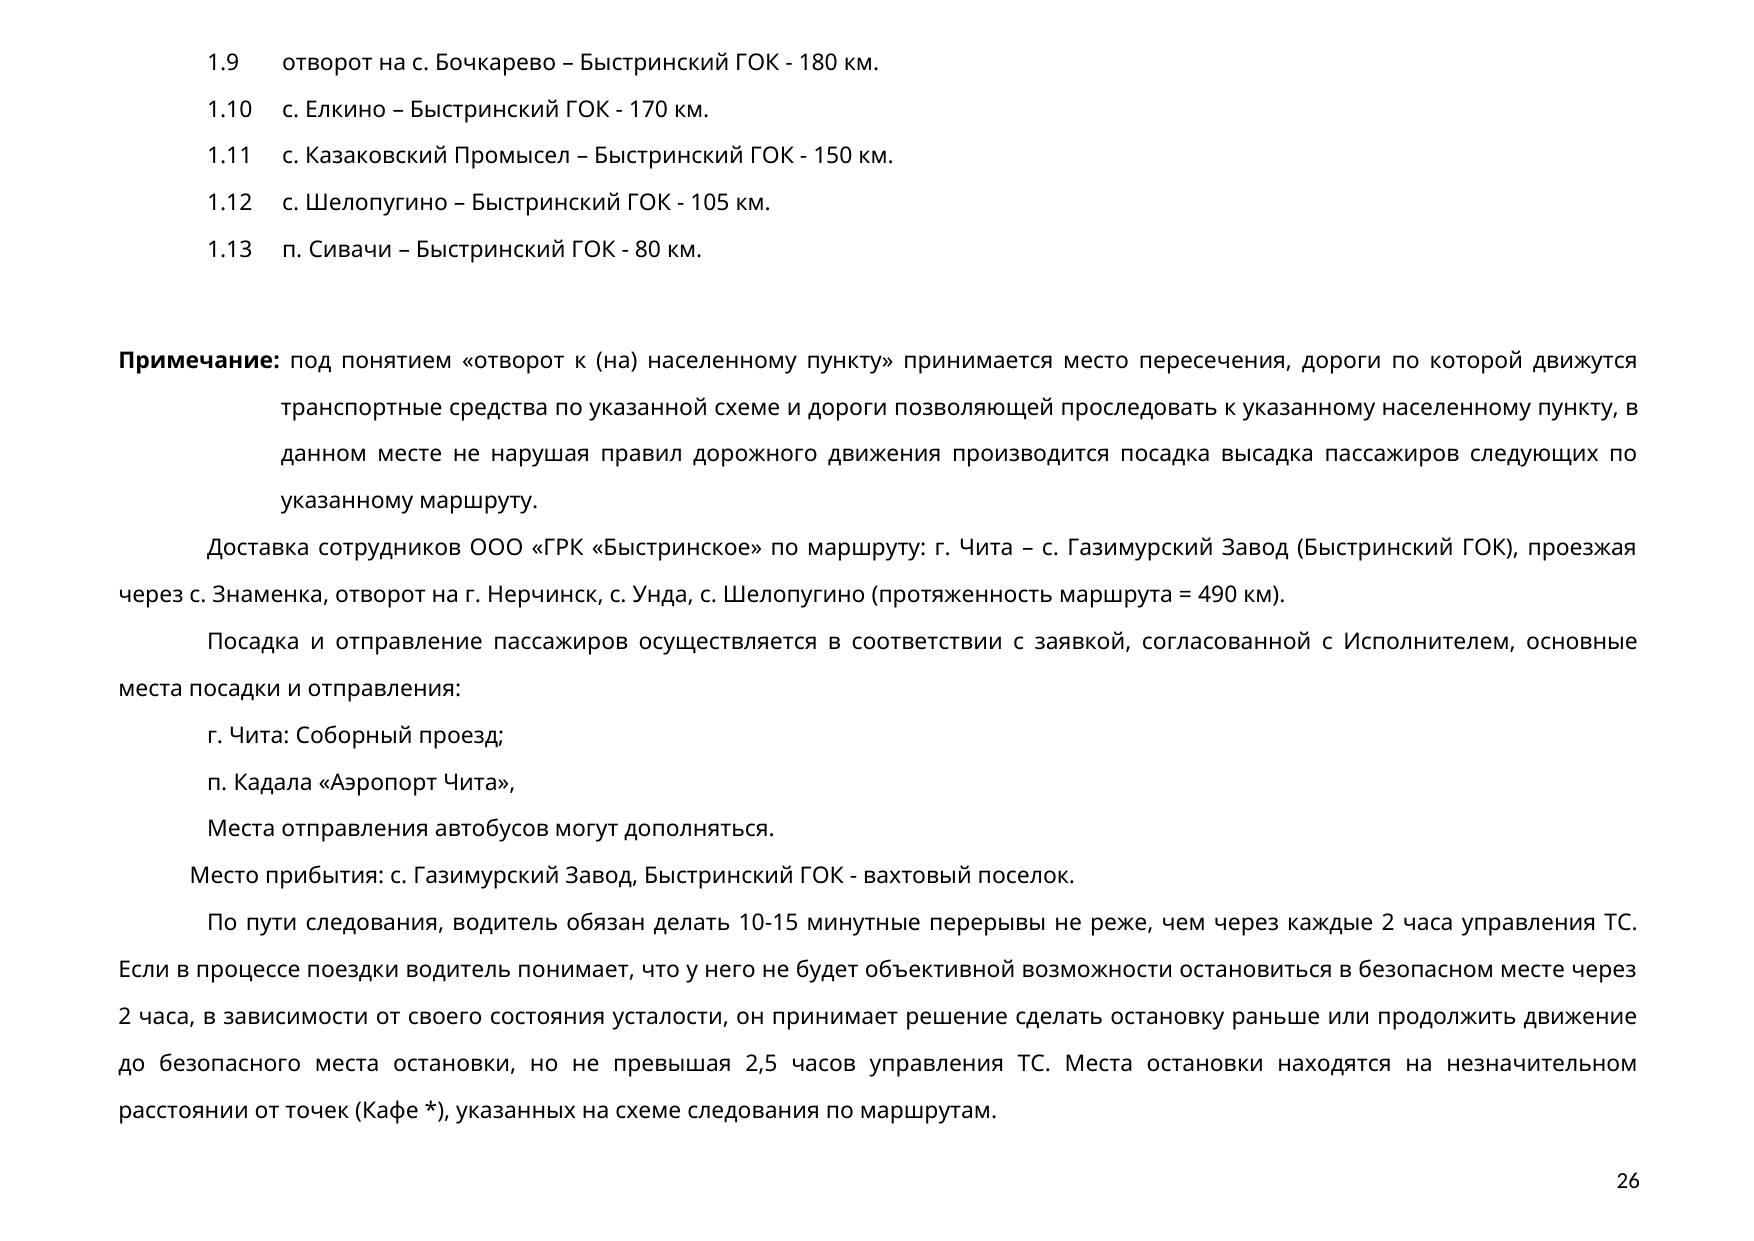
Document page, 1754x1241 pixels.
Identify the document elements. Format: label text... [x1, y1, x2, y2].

text п. Кадала «Аэропорт Чита», [118, 766, 1639, 797]
text Место прибытия: с. Газимурский Завод, Быстринский ГОК - вахтовый поселок. [118, 859, 1639, 891]
list п. Сивачи – Быстринский ГОК - 80 км. [207, 233, 1639, 264]
text Доставка сотрудников ООО «ГРК «Быстринское» по маршруту: г. Чита – с. Газимурский Завод (Быстринский ГОК), проезжая через с. Знаменка, отворот на г. Нерчинск, с. Унда, с. Шелопугино (протяженность маршрута = 490 км). [118, 531, 1639, 609]
text Посадка и отправление пассажиров осуществляется в соответствии с заявкой, согласованной с Исполнителем, основные места посадки и отправления: [118, 625, 1639, 703]
text г. Чита: Соборный проезд; [118, 719, 1639, 750]
list с. Елкино – Быстринский ГОК - 170 км. [207, 93, 1639, 124]
list отворот на с. Бочкарево – Быстринский ГОК - 180 км. [207, 46, 1639, 77]
text Места отправления автобусов могут дополняться. [118, 812, 1639, 844]
text Примечание: под понятием «отворот к (на) населенному пункту» принимается место пересечения, дороги по которой движутся транспортные средства по указанной схеме и дороги позволяющей проследовать к указанному населенному пункту, в данном месте не нарушая правил дорожного движения производится посадка высадка пассажиров следующих по указанному маршруту. [118, 344, 1639, 516]
list с. Казаковский Промысел – Быстринский ГОК - 150 км. [207, 139, 1639, 171]
text По пути следования, водитель обязан делать 10-15 минутные перерывы не реже, чем через каждые 2 часа управления ТС. Если в процессе поездки водитель понимает, что у него не будет объективной возможности остановиться в безопасном месте через 2 часа, в зависимости от своего состояния усталости, он принимает решение сделать остановку раньше или продолжить движение до безопасного места остановки, но не превышая 2,5 часов управления ТС. Места остановки находятся на незначительном расстоянии от точек (Кафе *), указанных на схеме следования по маршрутам. [118, 906, 1639, 1125]
list с. Шелопугино – Быстринский ГОК - 105 км. [207, 186, 1639, 218]
